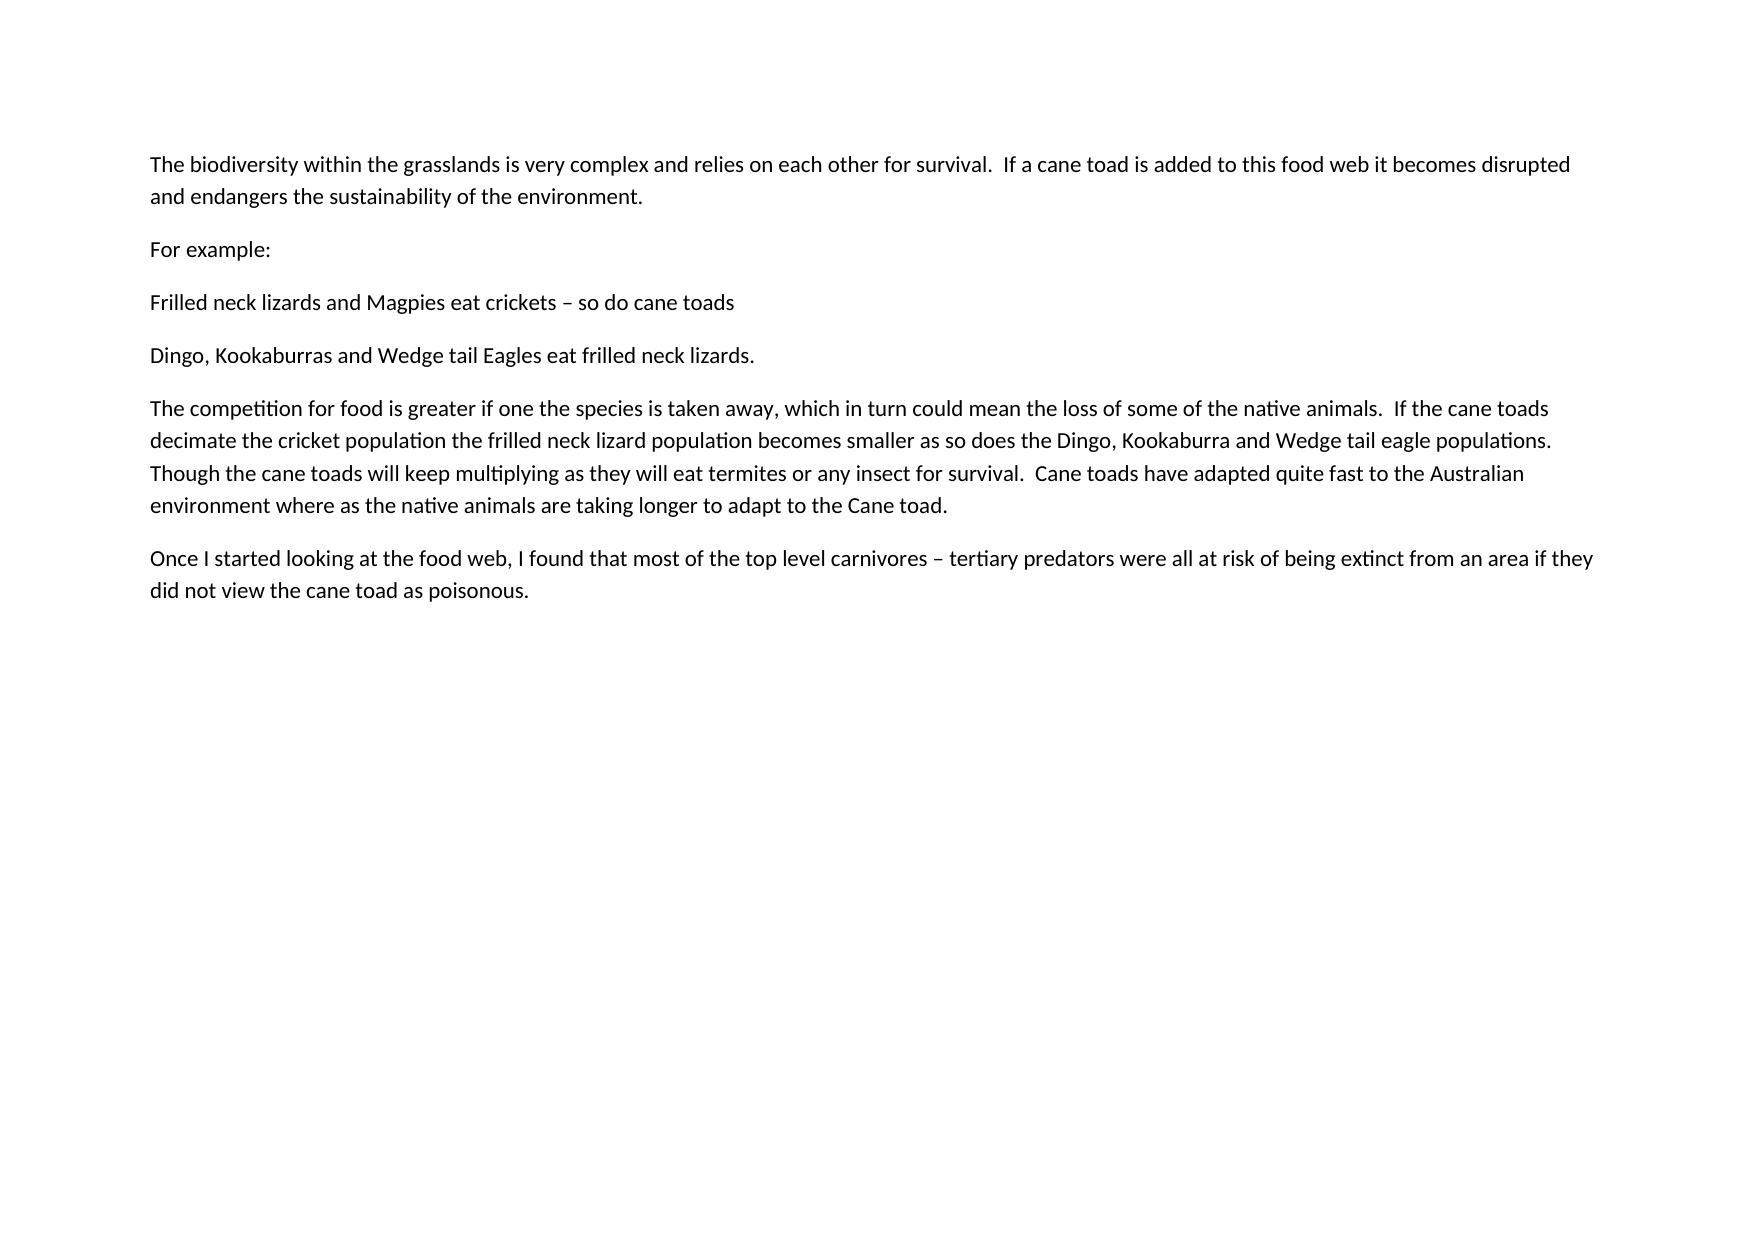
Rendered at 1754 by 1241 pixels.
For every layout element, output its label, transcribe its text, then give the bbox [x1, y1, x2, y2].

text Dingo, Kookaburras and Wedge tail Eagles eat frilled neck lizards. [150, 341, 1604, 369]
text The biodiversity within the grasslands is very complex and relies on each other for survival. If a cane toad is added to this food web it becomes disrupted and endangers the sustainability of the environment. [150, 150, 1604, 210]
text The competition for food is greater if one the species is taken away, which in turn could mean the loss of some of the native animals. If the cane toads decimate the cricket population the frilled neck lizard population becomes smaller as so does the Dingo, Kookaburra and Wedge tail eagle populations. Though the cane toads will keep multiplying as they will eat termites or any insect for survival. Cane toads have adapted quite fast to the Australian environment where as the native animals are taking longer to adapt to the Cane toad. [150, 394, 1604, 519]
text For example: [150, 235, 1604, 263]
text Once I started looking at the food web, I found that most of the top level carnivores – tertiary predators were all at risk of being extinct from an area if they did not view the cane toad as poisonous. [150, 544, 1604, 604]
text Frilled neck lizards and Magpies eat crickets – so do cane toads [150, 288, 1604, 316]
